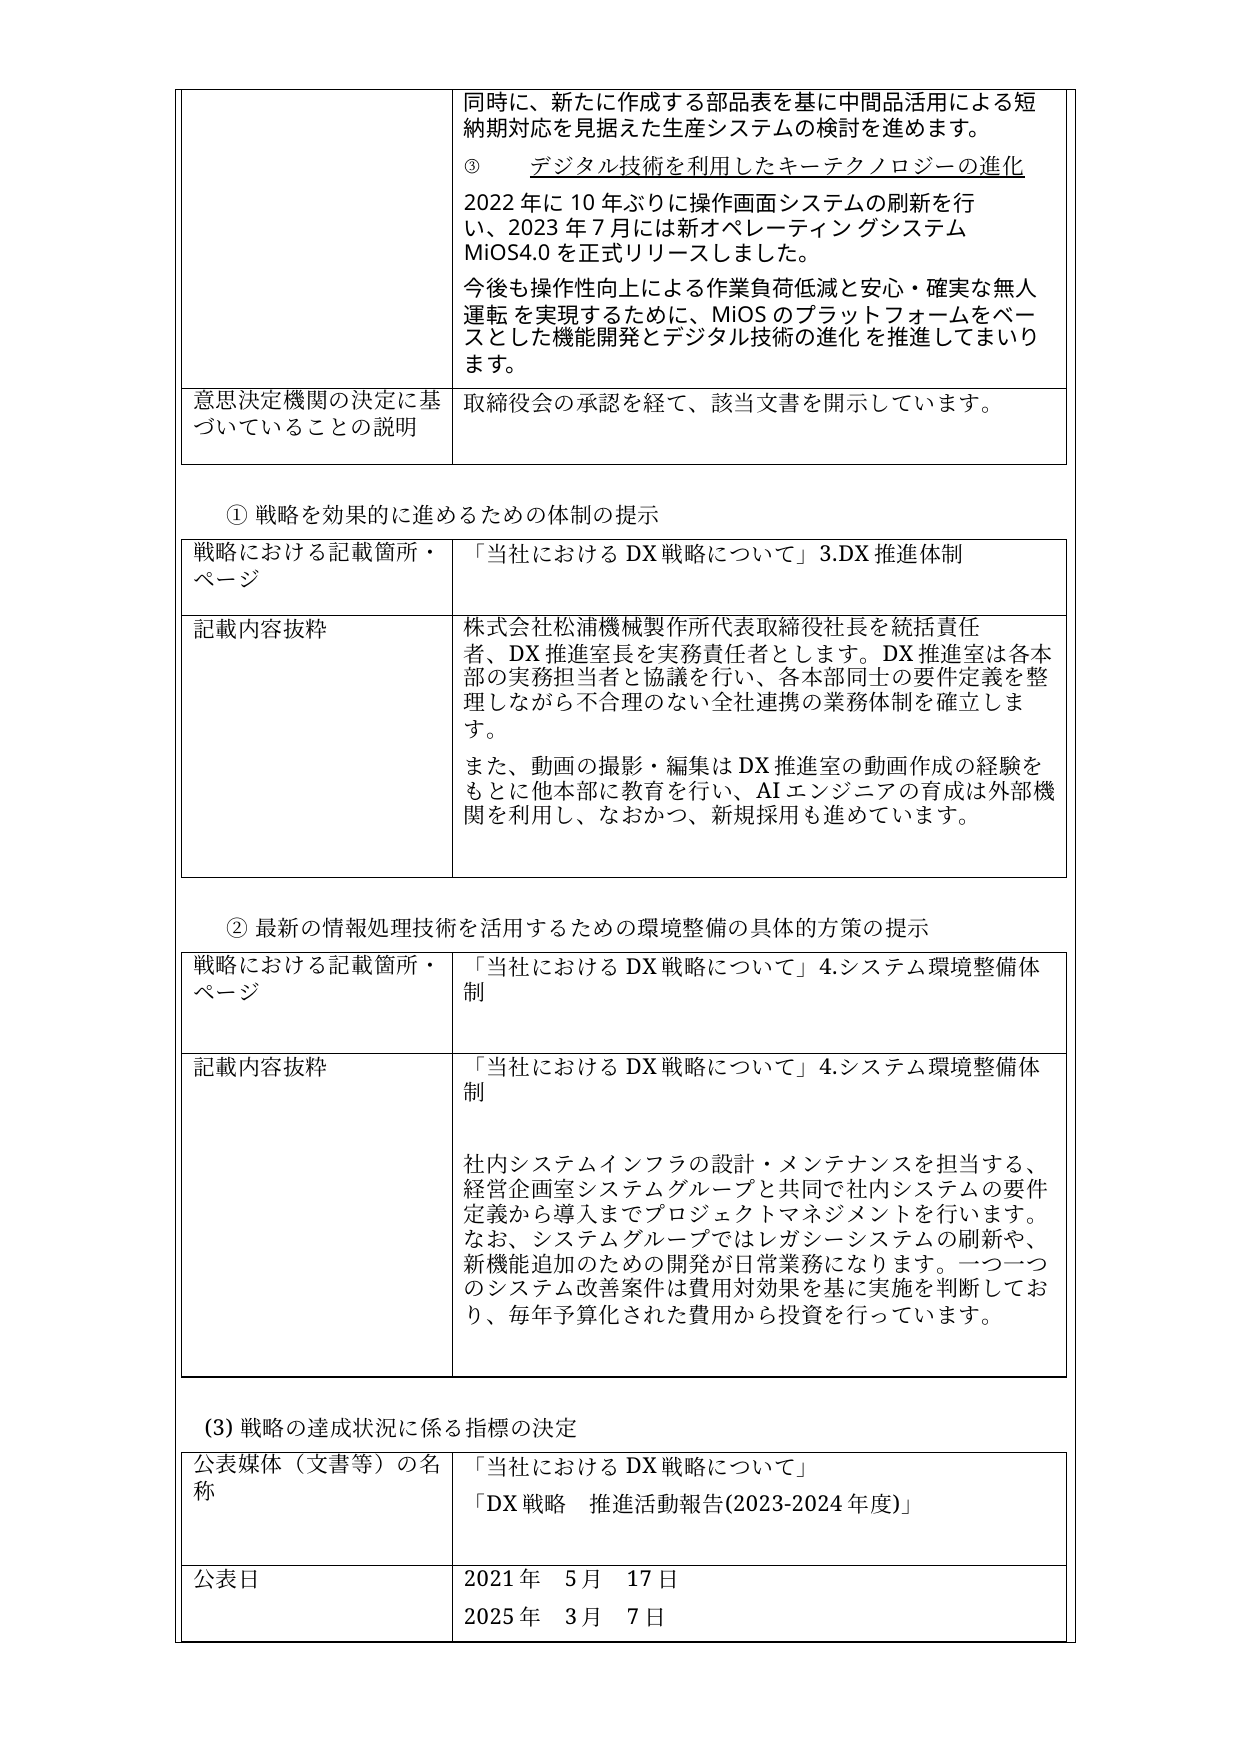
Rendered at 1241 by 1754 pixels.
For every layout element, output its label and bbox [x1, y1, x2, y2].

table_cell [176, 90, 1075, 1642]
